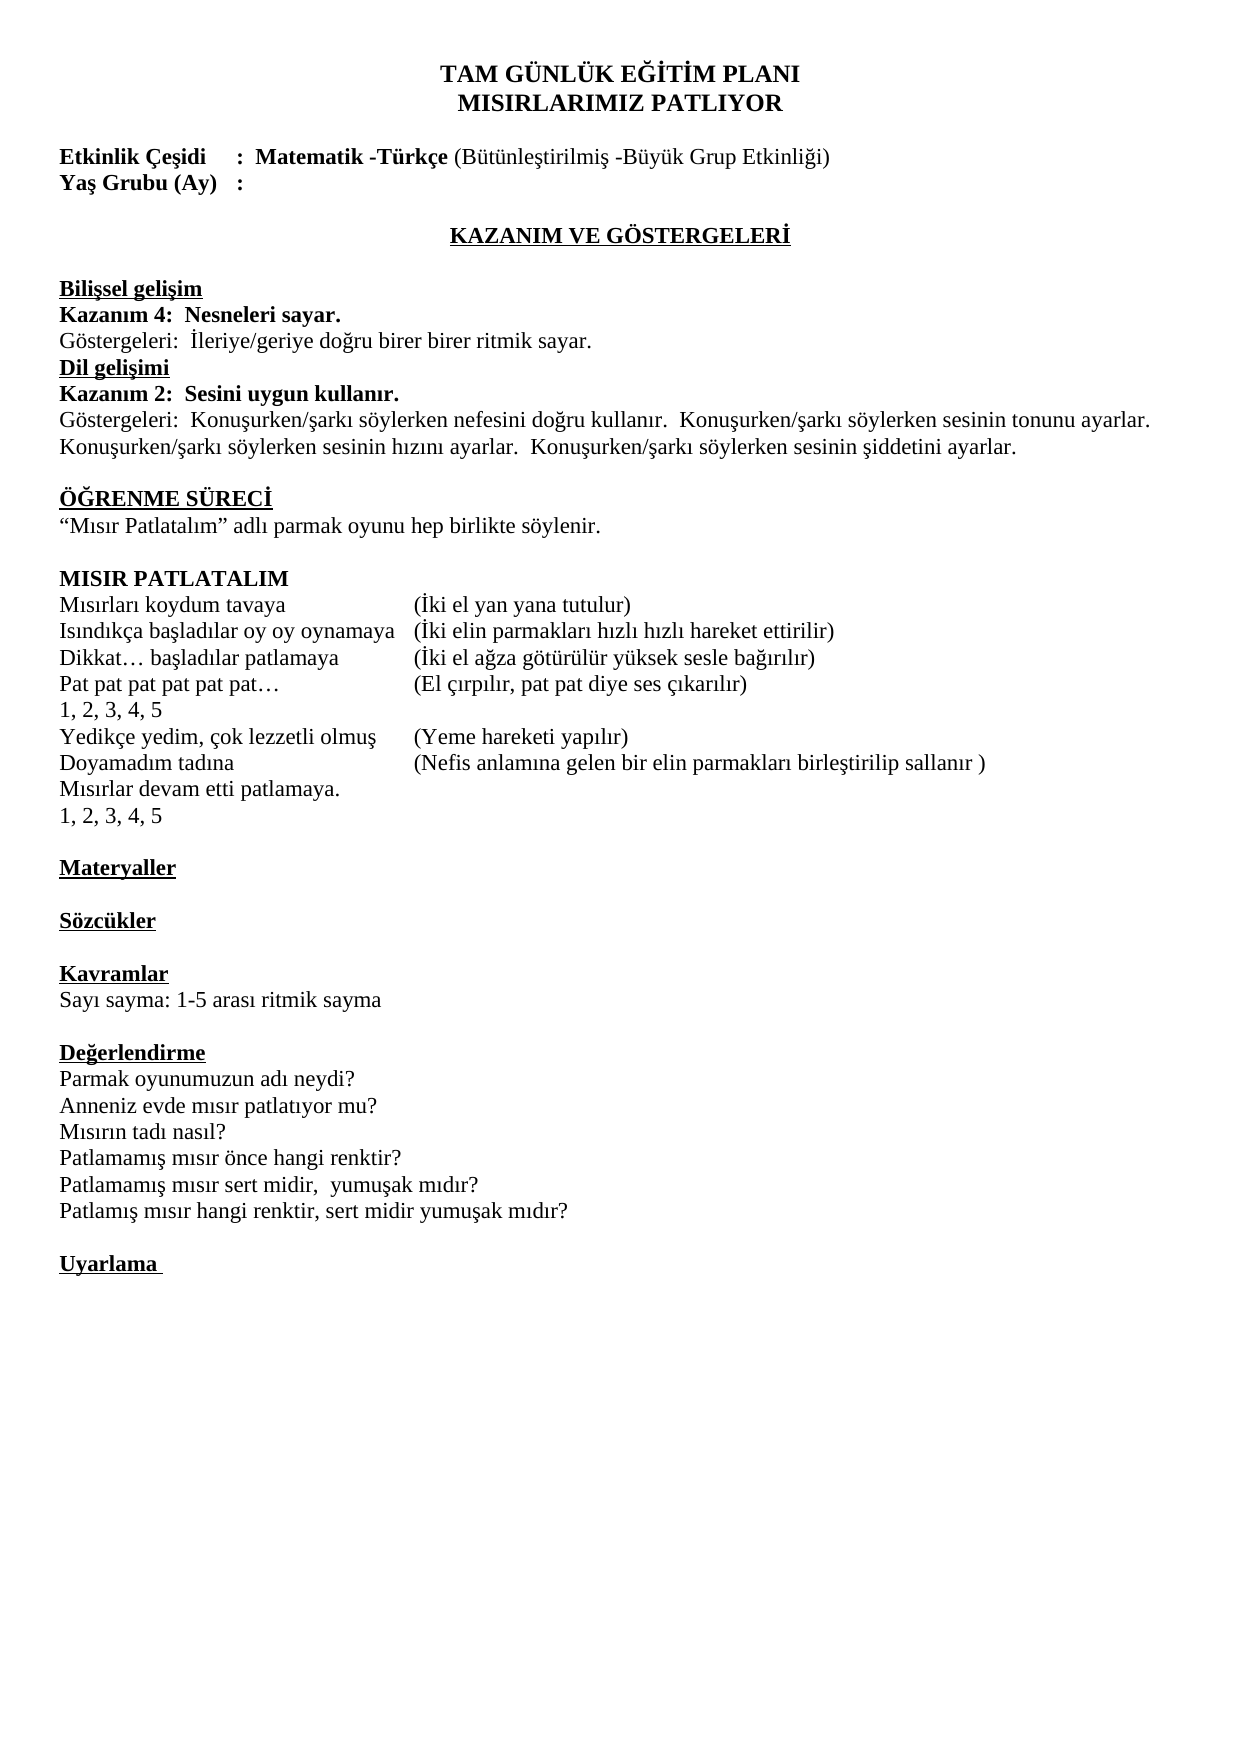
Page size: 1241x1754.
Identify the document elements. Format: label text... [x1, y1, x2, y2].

text TAM GÜNLÜK EĞİTİM PLANI [59, 59, 1181, 88]
text Dil gelişimi [59, 354, 1181, 380]
text Göstergeleri: İleriye/geriye doğru birer birer ritmik sayar. [59, 327, 1181, 354]
text 1, 2, 3, 4, 5 [59, 696, 1181, 723]
text Mısırları koydum tavaya (İki el yan yana tutulur) [59, 591, 1181, 617]
text “Mısır Patlatalım” adlı parmak oyunu hep birlikte söylenir. [59, 512, 1181, 538]
text Yedikçe yedim, çok lezzetli olmuş (Yeme hareketi yapılır) [59, 723, 1181, 749]
text Değerlendirme [59, 1039, 1181, 1065]
text Sözcükler [59, 907, 1181, 933]
text KAZANIM VE GÖSTERGELERİ [59, 222, 1181, 248]
text Kazanım 2: Sesini uygun kullanır. [59, 380, 1181, 406]
text Materyaller [59, 854, 1181, 881]
text Patlamamış mısır önce hangi renktir? [59, 1144, 1181, 1171]
text MISIRLARIMIZ PATLIYOR [59, 88, 1181, 117]
text Bilişsel gelişim [59, 275, 1181, 301]
text Patlamamış mısır sert midir, yumuşak mıdır? [59, 1171, 1181, 1197]
text Yaş Grubu (Ay) : [59, 169, 1181, 196]
text Göstergeleri: Konuşurken/şarkı söylerken nefesini doğru kullanır. Konuşurken/şarkı söylerken sesinin tonunu ayarlar. Konuşurken/şarkı söylerken sesinin hızını ayarlar. Konuşurken/şarkı söylerken sesinin şiddetini ayarlar. [59, 406, 1181, 459]
text Mısırın tadı nasıl? [59, 1118, 1181, 1144]
text Anneniz evde mısır patlatıyor mu? [59, 1092, 1181, 1118]
text Isındıkça başladılar oy oy oynamaya (İki elin parmakları hızlı hızlı hareket ettirilir) [59, 617, 1181, 644]
text Doyamadım tadına (Nefis anlamına gelen bir elin parmakları birleştirilip sallanır ) [59, 749, 1181, 775]
text Dikkat… başladılar patlamaya (İki el ağza götürülür yüksek sesle bağırılır) [59, 644, 1181, 670]
text MISIR PATLATALIM [59, 564, 1181, 591]
text Pat pat pat pat pat pat… (El çırpılır, pat pat diye ses çıkarılır) [59, 670, 1181, 696]
text Patlamış mısır hangi renktir, sert midir yumuşak mıdır? [59, 1197, 1181, 1223]
text Kazanım 4: Nesneleri sayar. [59, 301, 1181, 327]
text 1, 2, 3, 4, 5 [59, 802, 1181, 828]
text Etkinlik Çeşidi : Matematik -Türkçe (Bütünleştirilmiş -Büyük Grup Etkinliği) [59, 143, 1181, 169]
text Uyarlama [59, 1250, 1181, 1276]
text Sayı sayma: 1-5 arası ritmik sayma [59, 986, 1181, 1013]
text Kavramlar [59, 960, 1181, 986]
text Parmak oyunumuzun adı neydi? [59, 1065, 1181, 1092]
text Mısırlar devam etti patlamaya. [59, 775, 1181, 802]
text ÖĞRENME SÜRECİ [59, 486, 1181, 512]
